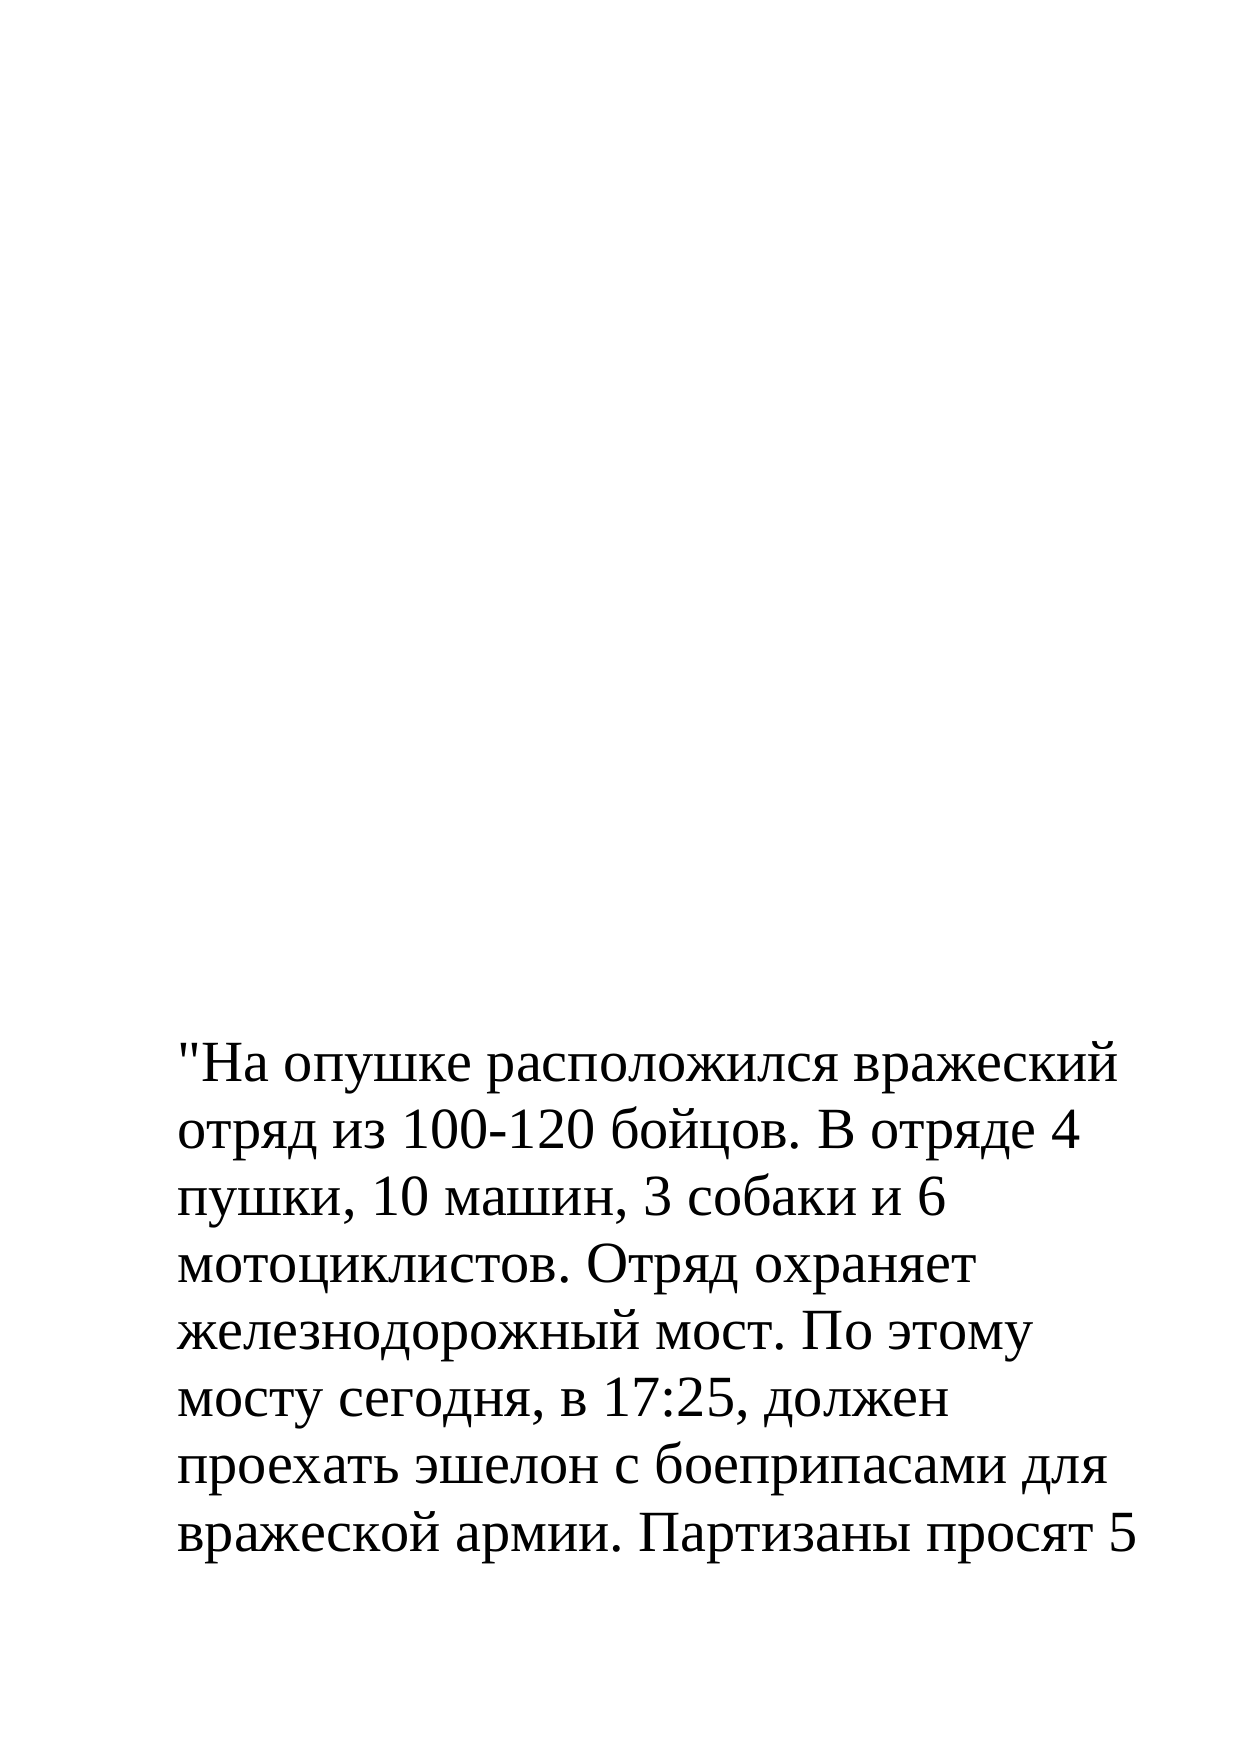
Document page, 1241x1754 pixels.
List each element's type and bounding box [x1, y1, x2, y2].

text [177, 1027, 1152, 1563]
